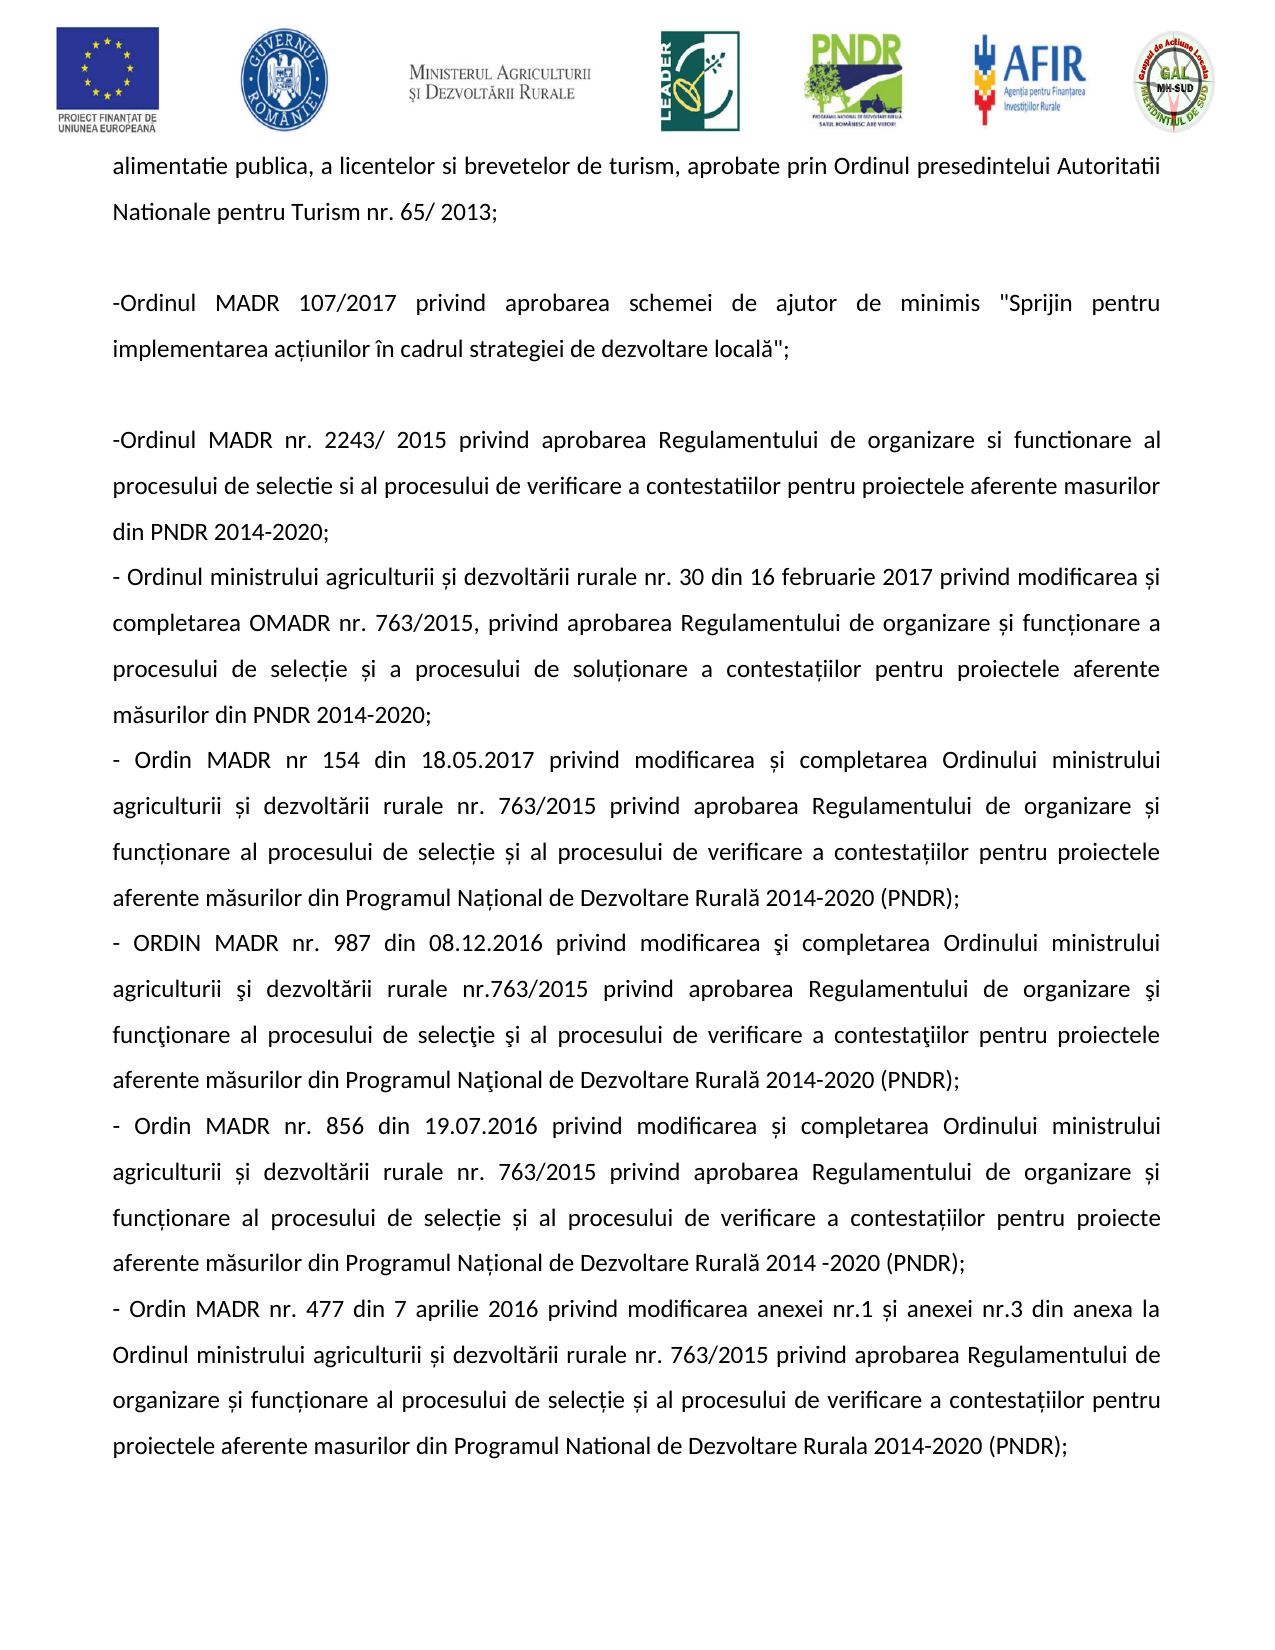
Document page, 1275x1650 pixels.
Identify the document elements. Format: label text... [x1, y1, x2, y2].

text - Ordin MADR nr 154 din 18.05.2017 privind modificarea și completarea Ordinului ministrului agriculturii și dezvoltării rurale nr. 763/2015 privind aprobarea Regulamentului de organizare și funcționare al procesului de selecție și al procesului de verificare a contestațiilor pentru proiectele aferente măsurilor din Programul Național de Dezvoltare Rurală 2014-2020 (PNDR); [112, 744, 1162, 912]
text - Ordinul ministrului agriculturii și dezvoltării rurale nr. 30 din 16 februarie 2017 privind modificarea și completarea OMADR nr. 763/2015, privind aprobarea Regulamentului de organizare și funcționare a procesului de selecție și a procesului de soluționare a contestațiilor pentru proiectele aferente măsurilor din PNDR 2014-2020; [112, 562, 1162, 729]
text - ORDIN MADR nr. 987 din 08.12.2016 privind modificarea şi completarea Ordinului ministrului agriculturii şi dezvoltării rurale nr.763/2015 privind aprobarea Regulamentului de organizare şi funcţionare al procesului de selecţie şi al procesului de verificare a contestaţiilor pentru proiectele aferente măsurilor din Programul Naţional de Dezvoltare Rurală 2014-2020 (PNDR); [112, 927, 1162, 1095]
text -Ordinul MADR nr. 2243/ 2015 privind aprobarea Regulamentului de organizare si functionare al procesului de selectie si al procesului de verificare a contestatiilor pentru proiectele aferente masurilor din PNDR 2014-2020; [112, 424, 1162, 546]
text - Ordin MADR nr. 477 din 7 aprilie 2016 privind modificarea anexei nr.1 și anexei nr.3 din anexa la Ordinul ministrului agriculturii și dezvoltării rurale nr. 763/2015 privind aprobarea Regulamentului de organizare și funcționare al procesului de selecție și al procesului de verificare a contestațiilor pentru proiectele aferente masurilor din Programul National de Dezvoltare Rurala 2014-2020 (PNDR); [112, 1293, 1162, 1461]
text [112, 150, 1162, 226]
text - Ordin MADR nr. 856 din 19.07.2016 privind modificarea și completarea Ordinului ministrului agriculturii și dezvoltării rurale nr. 763/2015 privind aprobarea Regulamentului de organizare și funcționare al procesului de selecție și al procesului de verificare a contestațiilor pentru proiecte aferente măsurilor din Programul Național de Dezvoltare Rurală 2014 -2020 (PNDR); [112, 1110, 1162, 1278]
text -Ordinul MADR 107/2017 privind aprobarea schemei de ajutor de minimis "Sprijin pentru implementarea acțiunilor în cadrul strategiei de dezvoltare locală"; [112, 287, 1162, 363]
picture [27, 19, 1235, 132]
